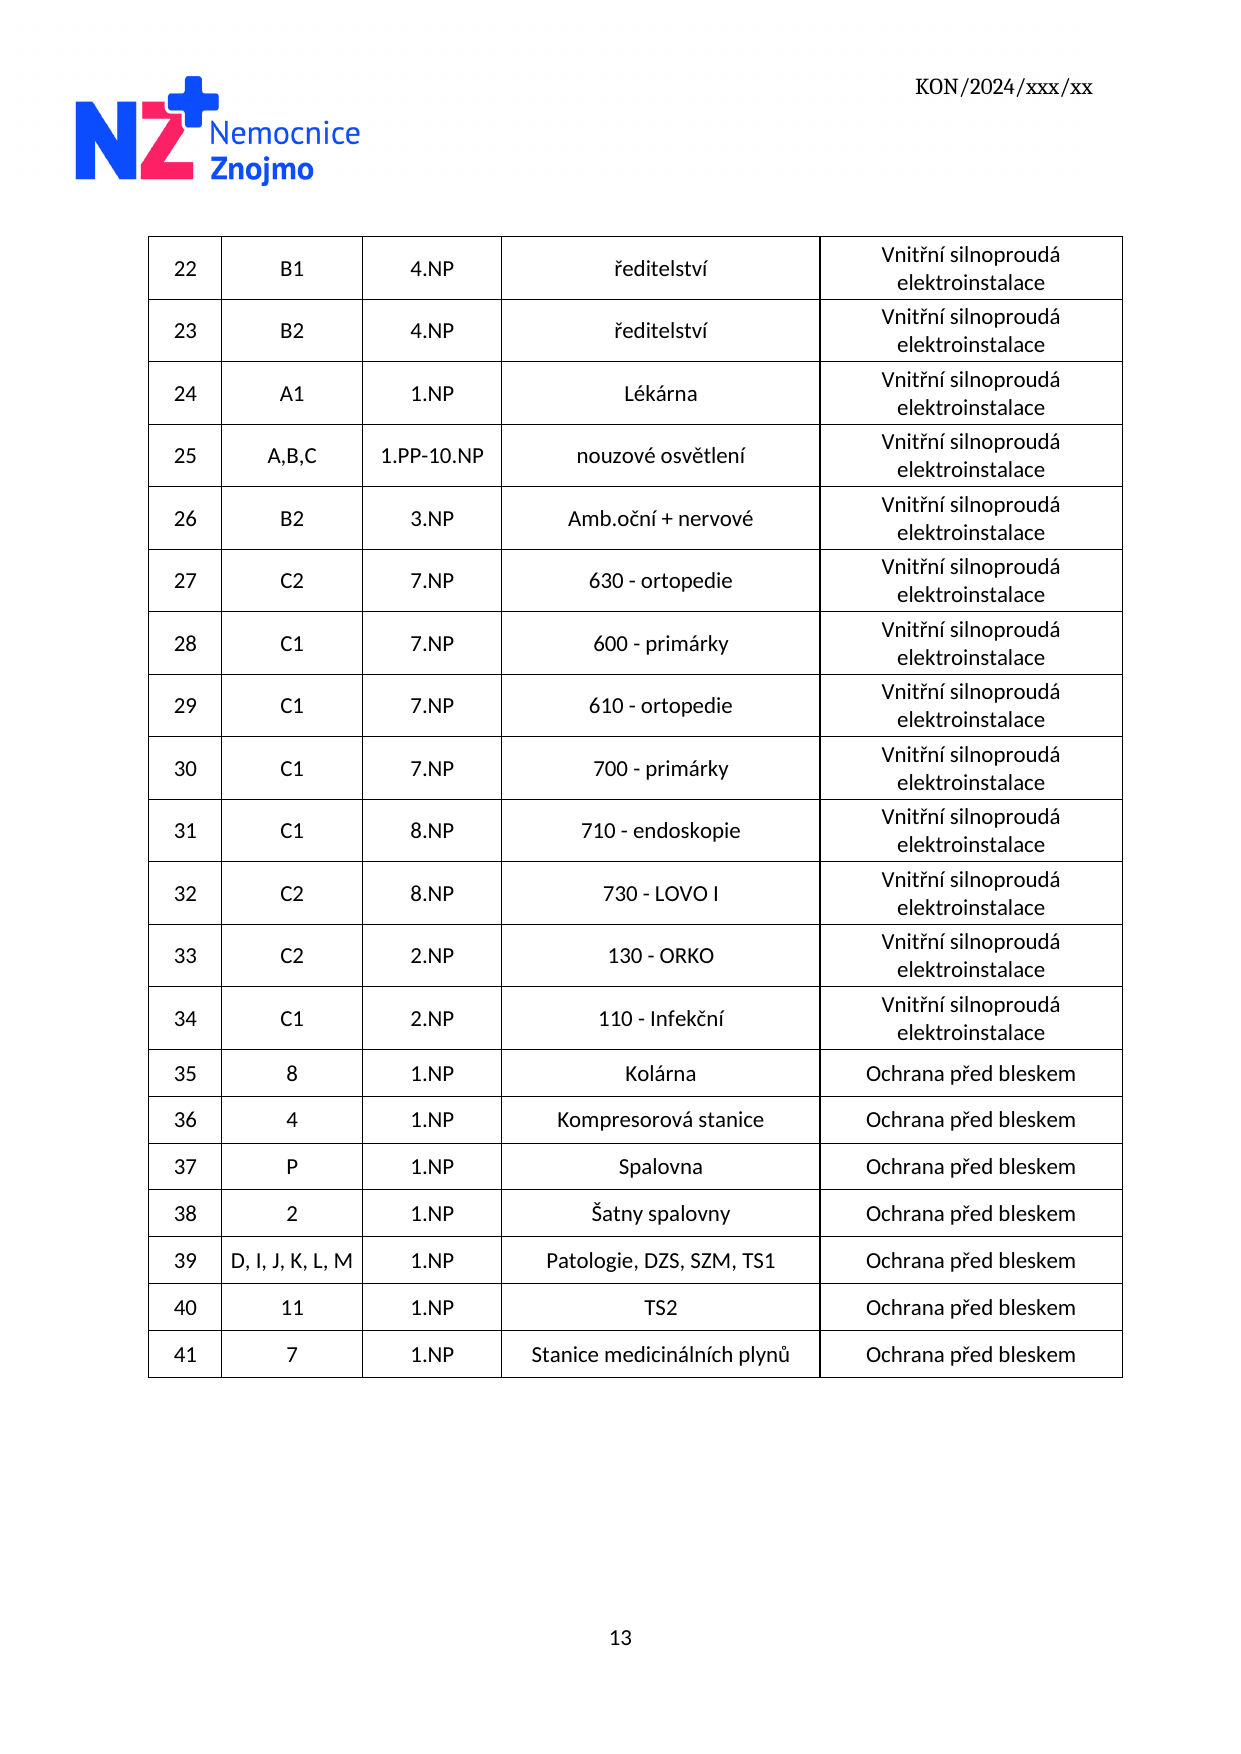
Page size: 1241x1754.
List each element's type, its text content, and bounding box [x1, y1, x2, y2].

table_cell B2 [222, 300, 362, 361]
table_cell 29 [149, 675, 221, 736]
table_cell 600 - primárky [502, 612, 819, 674]
table_cell Kompresorová stanice [502, 1097, 819, 1142]
table_cell nouzové osvětlení [502, 425, 819, 486]
table_cell C1 [222, 737, 362, 799]
table_cell 1.NP [363, 1144, 501, 1189]
table_cell 23 [149, 300, 221, 361]
table_cell 11 [222, 1284, 362, 1330]
table_cell 38 [149, 1190, 221, 1236]
table_cell 1.NP [363, 1190, 501, 1236]
table_cell Ochrana před bleskem [821, 1284, 1122, 1330]
table_cell 7.NP [363, 675, 501, 736]
picture [4, 4, 1079, 196]
table_cell C1 [222, 987, 362, 1049]
table_cell 41 [149, 1331, 221, 1377]
table_cell 7.NP [363, 737, 501, 799]
table_cell Vnitřní silnoproudá elektroinstalace [821, 800, 1122, 861]
table_cell 32 [149, 862, 221, 924]
table_cell 730 - LOVO I [502, 862, 819, 924]
table_cell 8.NP [363, 800, 501, 861]
table_cell Šatny spalovny [502, 1190, 819, 1236]
table_cell 130 - ORKO [502, 925, 819, 986]
table_cell 25 [149, 425, 221, 486]
table_cell TS2 [502, 1284, 819, 1330]
table_cell C1 [222, 800, 362, 861]
table_cell Vnitřní silnoproudá elektroinstalace [821, 362, 1122, 424]
table_cell 700 - primárky [502, 737, 819, 799]
table_cell Vnitřní silnoproudá elektroinstalace [821, 987, 1122, 1049]
table_cell 31 [149, 800, 221, 861]
table_cell Vnitřní silnoproudá elektroinstalace [821, 550, 1122, 611]
table_cell Lékárna [502, 362, 819, 424]
table_cell 22 [149, 237, 221, 299]
table_cell 1.PP-10.NP [363, 425, 501, 486]
table_cell B1 [222, 237, 362, 299]
table_cell C2 [222, 925, 362, 986]
table_cell ředitelství [502, 237, 819, 299]
table_cell 1.NP [363, 1284, 501, 1330]
table_cell 7.NP [363, 550, 501, 611]
table_cell 2.NP [363, 987, 501, 1049]
table_cell A1 [222, 362, 362, 424]
table_cell 34 [149, 987, 221, 1049]
table_cell Vnitřní silnoproudá elektroinstalace [821, 925, 1122, 986]
table_cell 35 [149, 1050, 221, 1096]
table_cell 30 [149, 737, 221, 799]
table_cell 40 [149, 1284, 221, 1330]
table_cell 33 [149, 925, 221, 986]
table_cell 4.NP [363, 237, 501, 299]
table_cell Vnitřní silnoproudá elektroinstalace [821, 300, 1122, 361]
table_cell Amb.oční + nervové [502, 487, 819, 549]
table_cell 24 [149, 362, 221, 424]
table_cell Ochrana před bleskem [821, 1331, 1122, 1377]
table_cell Ochrana před bleskem [821, 1237, 1122, 1283]
table_cell Ochrana před bleskem [821, 1097, 1122, 1142]
table_cell 1.NP [363, 1237, 501, 1283]
table_cell Vnitřní silnoproudá elektroinstalace [821, 612, 1122, 674]
table_cell Vnitřní silnoproudá elektroinstalace [821, 425, 1122, 486]
table_cell 8.NP [363, 862, 501, 924]
table_cell A,B,C [222, 425, 362, 486]
table_cell C1 [222, 612, 362, 674]
table_cell 4 [222, 1097, 362, 1142]
table_cell C1 [222, 675, 362, 736]
table_cell 630 - ortopedie [502, 550, 819, 611]
table_cell 2 [222, 1190, 362, 1236]
table_cell 2.NP [363, 925, 501, 986]
table_cell 3.NP [363, 487, 501, 549]
table_cell D, I, J, K, L, M [222, 1237, 362, 1283]
table_cell 110 - Infekční [502, 987, 819, 1049]
table_cell 1.NP [363, 1331, 501, 1377]
table_cell Vnitřní silnoproudá elektroinstalace [821, 862, 1122, 924]
table_cell Vnitřní silnoproudá elektroinstalace [821, 237, 1122, 299]
table_cell Ochrana před bleskem [821, 1190, 1122, 1236]
table_cell Vnitřní silnoproudá elektroinstalace [821, 675, 1122, 736]
table_cell 8 [222, 1050, 362, 1096]
table_cell B2 [222, 487, 362, 549]
table_cell 1.NP [363, 362, 501, 424]
table_cell Patologie, DZS, SZM, TS1 [502, 1237, 819, 1283]
table_cell 39 [149, 1237, 221, 1283]
table_cell P [222, 1144, 362, 1189]
table_cell 7.NP [363, 612, 501, 674]
table_cell 28 [149, 612, 221, 674]
table_cell 4.NP [363, 300, 501, 361]
table_cell Ochrana před bleskem [821, 1050, 1122, 1096]
table_cell 710 - endoskopie [502, 800, 819, 861]
table_cell Spalovna [502, 1144, 819, 1189]
table_cell Stanice medicinálních plynů [502, 1331, 819, 1377]
table_cell 36 [149, 1097, 221, 1142]
table_cell ředitelství [502, 300, 819, 361]
table_cell 26 [149, 487, 221, 549]
table_cell Ochrana před bleskem [821, 1144, 1122, 1189]
table_cell C2 [222, 862, 362, 924]
table_cell 27 [149, 550, 221, 611]
table_cell Vnitřní silnoproudá elektroinstalace [821, 487, 1122, 549]
table_cell Vnitřní silnoproudá elektroinstalace [821, 737, 1122, 799]
table_cell 1.NP [363, 1097, 501, 1142]
table_cell 1.NP [363, 1050, 501, 1096]
table_cell 610 - ortopedie [502, 675, 819, 736]
table_cell 7 [222, 1331, 362, 1377]
table_cell C2 [222, 550, 362, 611]
table_cell 37 [149, 1144, 221, 1189]
table_cell Kolárna [502, 1050, 819, 1096]
